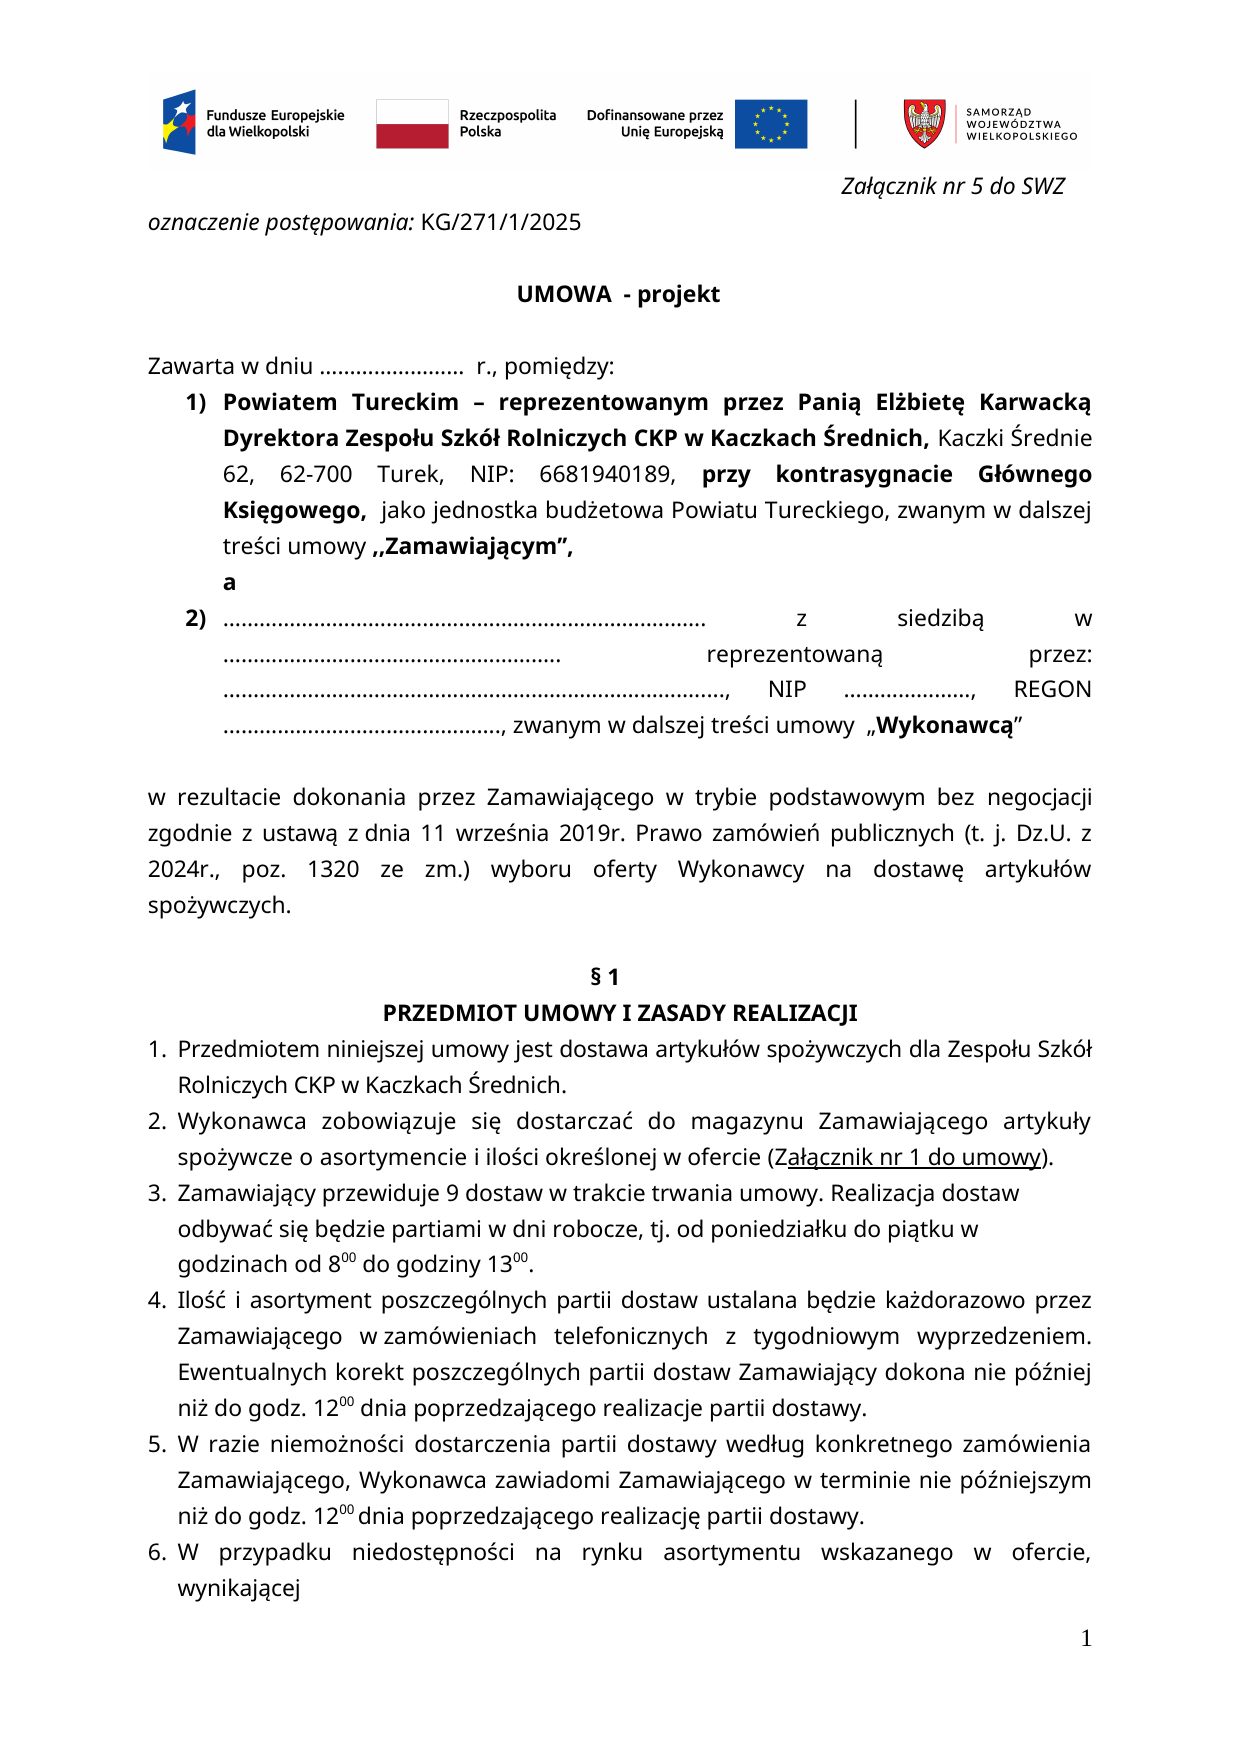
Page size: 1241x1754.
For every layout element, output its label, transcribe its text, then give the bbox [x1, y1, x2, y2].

list Przedmiotem niniejszej umowy jest dostawa artykułów spożywczych dla Zespołu Szkół Rolniczych CKP w Kaczkach Średnich. [148, 1033, 1093, 1100]
text PRZEDMIOT UMOWY I ZASADY REALIZACJI [148, 997, 1093, 1028]
list Zamawiający przewiduje 9 dostaw w trakcie trwania umowy. Realizacja dostaw odbywać się będzie partiami w dni robocze, tj. od poniedziałku do piątku w godzinach od 800 do godziny 1300. [148, 1177, 1093, 1280]
list a [223, 566, 1093, 597]
text § 1 [516, 961, 1093, 992]
list Ilość i asortyment poszczególnych partii dostaw ustalana będzie każdorazowo przez Zamawiającego w zamówieniach telefonicznych z tygodniowym wyprzedzeniem. Ewentualnych korekt poszczególnych partii dostaw Zamawiający dokona nie później niż do godz. 1200 dnia poprzedzającego realizacje partii dostawy. [148, 1284, 1093, 1423]
list W razie niemożności dostarczenia partii dostawy według konkretnego zamówienia Zamawiającego, Wykonawca zawiadomi Zamawiającego w terminie nie późniejszym niż do godz. 1200 dnia poprzedzającego realizację partii dostawy. [148, 1428, 1093, 1531]
picture [147, 73, 1093, 171]
list Powiatem Tureckim – reprezentowanym przez Panią Elżbietę Karwacką Dyrektora Zespołu Szkół Rolniczych CKP w Kaczkach Średnich, Kaczki Średnie 62, 62-700 Turek, NIP: 6681940189, przy kontrasygnacie Głównego Księgowego, jako jednostka budżetowa Powiatu Tureckiego, zwanym w dalszej treści umowy ,,Zamawiającym’’, [185, 386, 1093, 561]
list Wykonawca zobowiązuje się dostarczać do magazynu Zamawiającego artykuły spożywcze o asortymencie i ilości określonej w ofercie (Załącznik nr 1 do umowy). [148, 1105, 1093, 1172]
text UMOWA - projekt [457, 278, 1093, 309]
list ……………………………………………………………….……. z siedzibą w ……………………………………………….. reprezentowaną przez: ……………………………………………………………………....., NIP …………………, REGON ………………………………………., zwanym w dalszej treści umowy „Wykonawcą” [185, 602, 1093, 741]
text w rezultacie dokonania przez Zamawiającego w trybie podstawowym bez negocjacji zgodnie z ustawą z dnia 11 września 2019r. Prawo zamówień publicznych (t. j. Dz.U. z 2024r., poz. 1320 ze zm.) wyboru oferty Wykonawcy na dostawę artykułów spożywczych. [148, 781, 1093, 920]
text Zawarta w dniu …………………… r., pomiędzy: [148, 350, 1093, 381]
text Załącznik nr 5 do SWZ [148, 171, 1065, 202]
text oznaczenie postępowania: KG/271/1/2025 [148, 206, 1093, 237]
